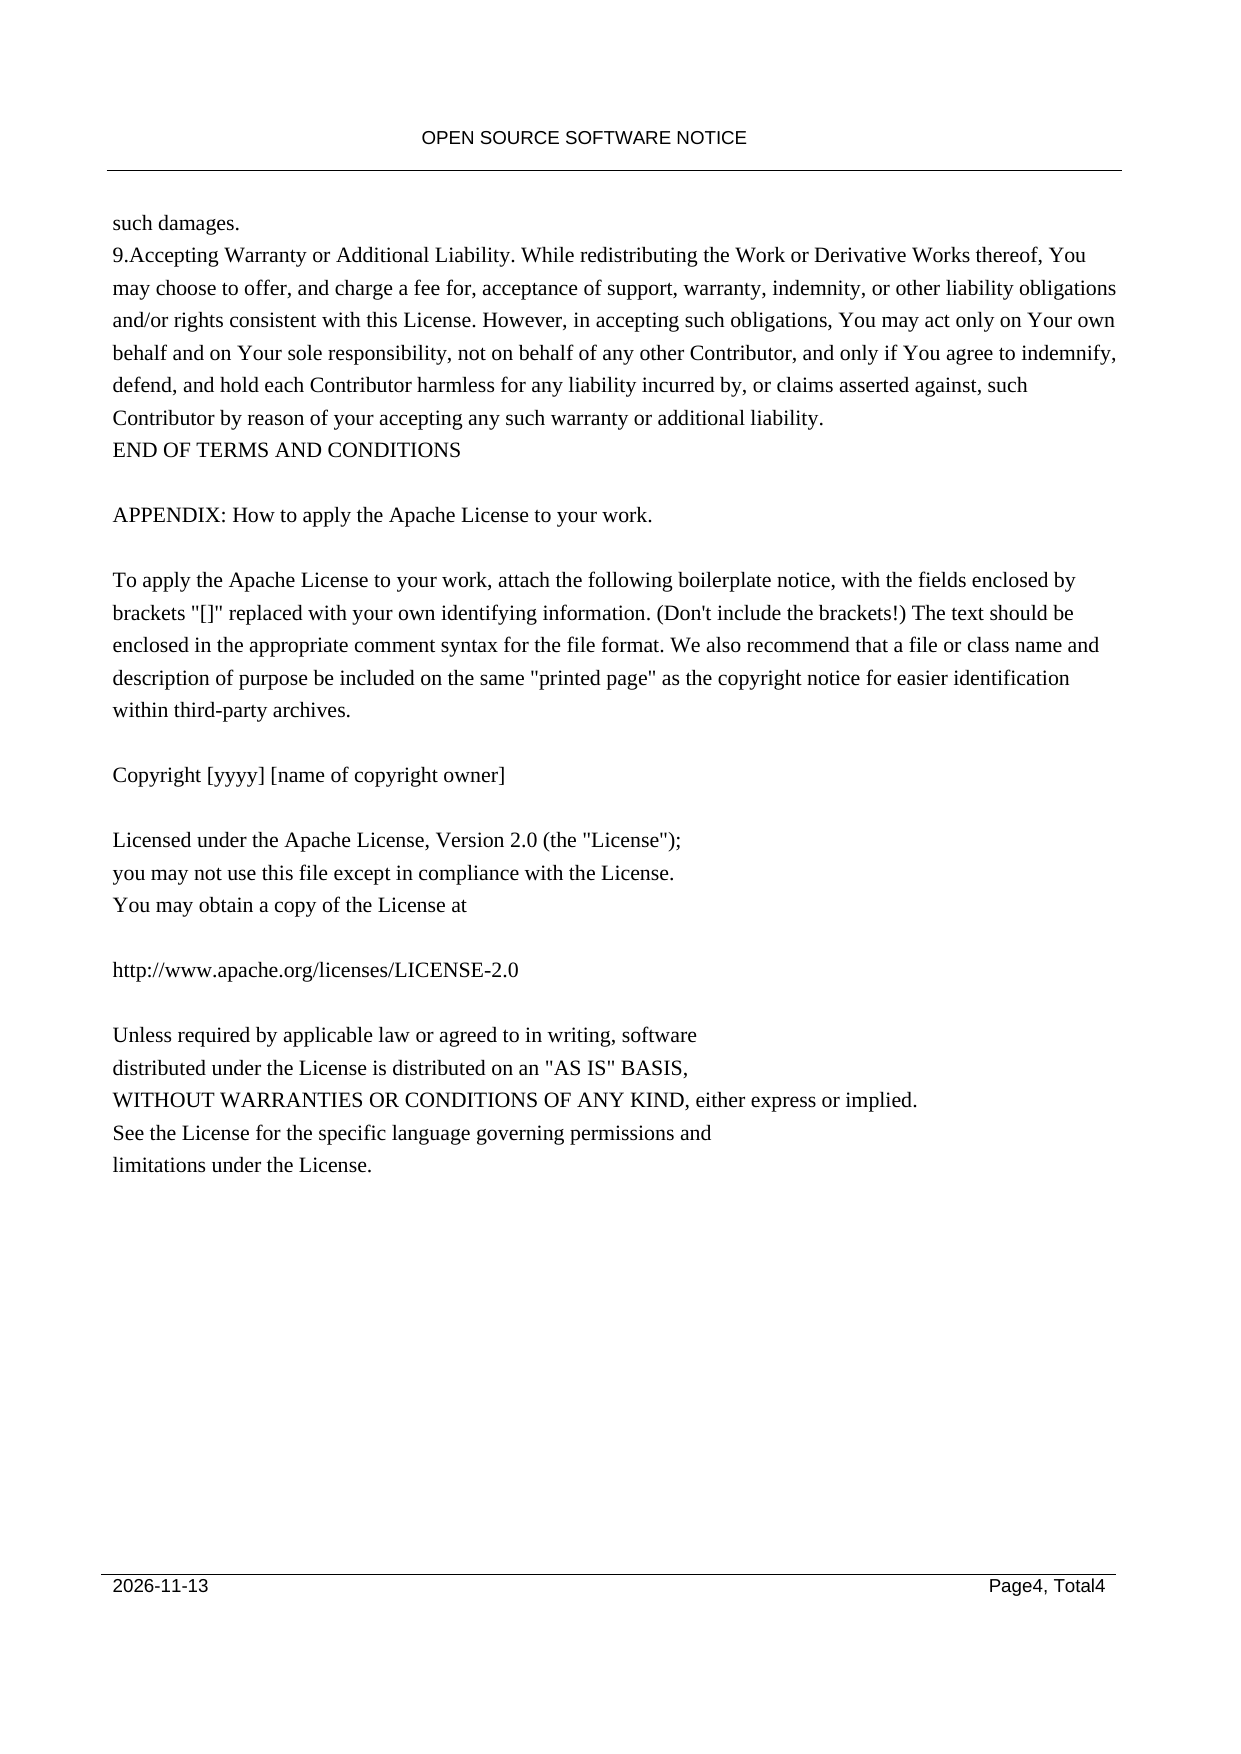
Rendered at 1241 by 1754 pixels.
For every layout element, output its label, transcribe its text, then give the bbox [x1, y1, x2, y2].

text Copyright [yyyy] [name of copyright owner] [112, 759, 1128, 791]
text See the License for the specific language governing permissions and [112, 1116, 1128, 1149]
text distributed under the License is distributed on an "AS IS" BASIS, [112, 1051, 1128, 1084]
text Unless required by applicable law or agreed to in writing, software [112, 1019, 1128, 1051]
text APPENDIX: How to apply the Apache License to your work. [112, 499, 1128, 531]
text 9.Accepting Warranty or Additional Liability. While redistributing the Work or Derivative Works thereof, You may choose to offer, and charge a fee for, acceptance of support, warranty, indemnity, or other liability obligations and/or rights consistent with this License. However, in accepting such obligations, You may act only on Your own behalf and on Your sole responsibility, not on behalf of any other Contributor, and only if You agree to indemnify, defend, and hold each Contributor harmless for any liability incurred by, or claims asserted against, such Contributor by reason of your accepting any such warranty or additional liability. [112, 239, 1128, 434]
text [112, 206, 1128, 239]
text To apply the Apache License to your work, attach the following boilerplate notice, with the fields enclosed by brackets "[]" replaced with your own identifying information. (Don't include the brackets!) The text should be enclosed in the appropriate comment syntax for the file format. We also recommend that a file or class name and description of purpose be included on the same "printed page" as the copyright notice for easier identification within third-party archives. [112, 564, 1128, 726]
text Licensed under the Apache License, Version 2.0 (the "License"); [112, 824, 1128, 856]
text you may not use this file except in compliance with the License. [112, 856, 1128, 889]
text You may obtain a copy of the License at [112, 889, 1128, 921]
text WITHOUT WARRANTIES OR CONDITIONS OF ANY KIND, either express or implied. [112, 1084, 1128, 1116]
text limitations under the License. [112, 1149, 1128, 1181]
text http://www.apache.org/licenses/LICENSE-2.0 [112, 954, 1128, 986]
text END OF TERMS AND CONDITIONS [112, 434, 1128, 466]
